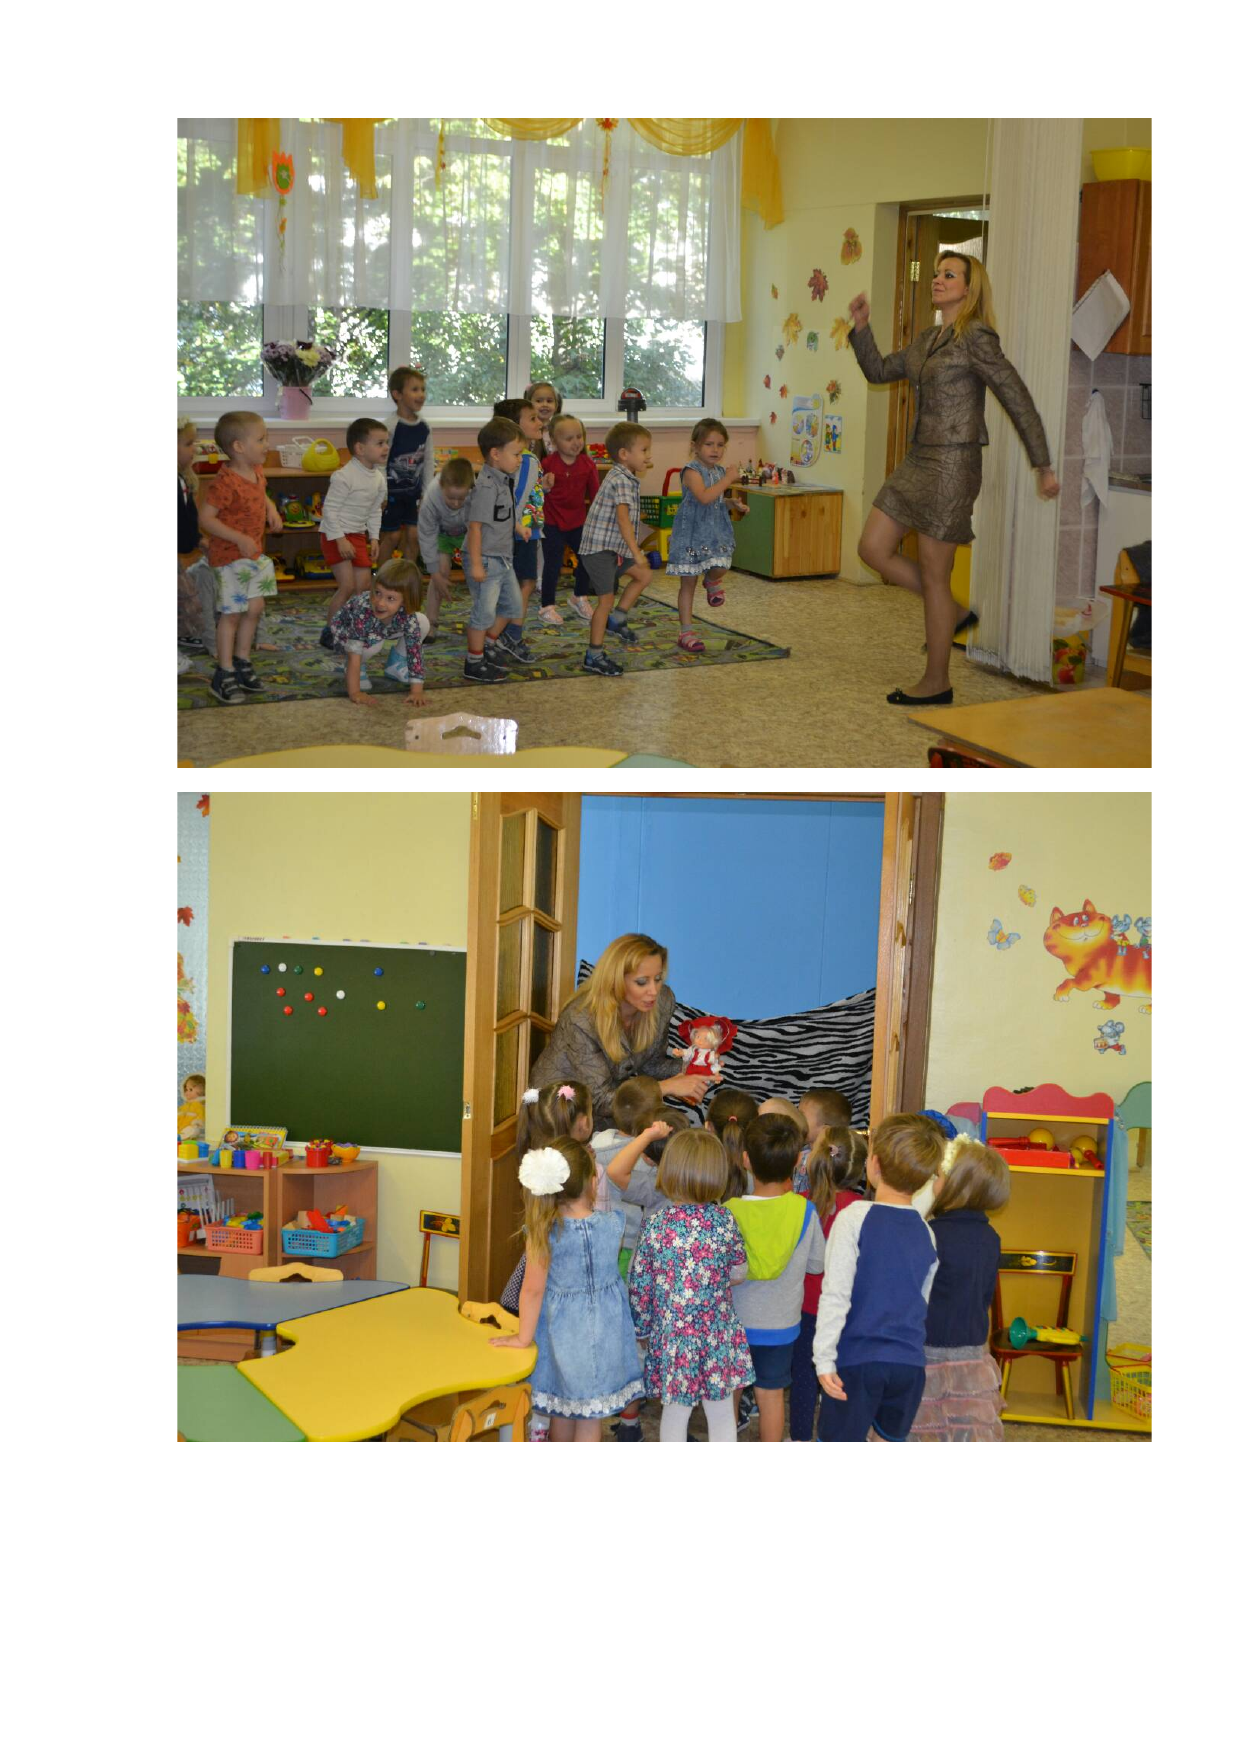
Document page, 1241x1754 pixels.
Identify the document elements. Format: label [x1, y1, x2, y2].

picture [177, 792, 1152, 1442]
picture [177, 118, 1152, 768]
